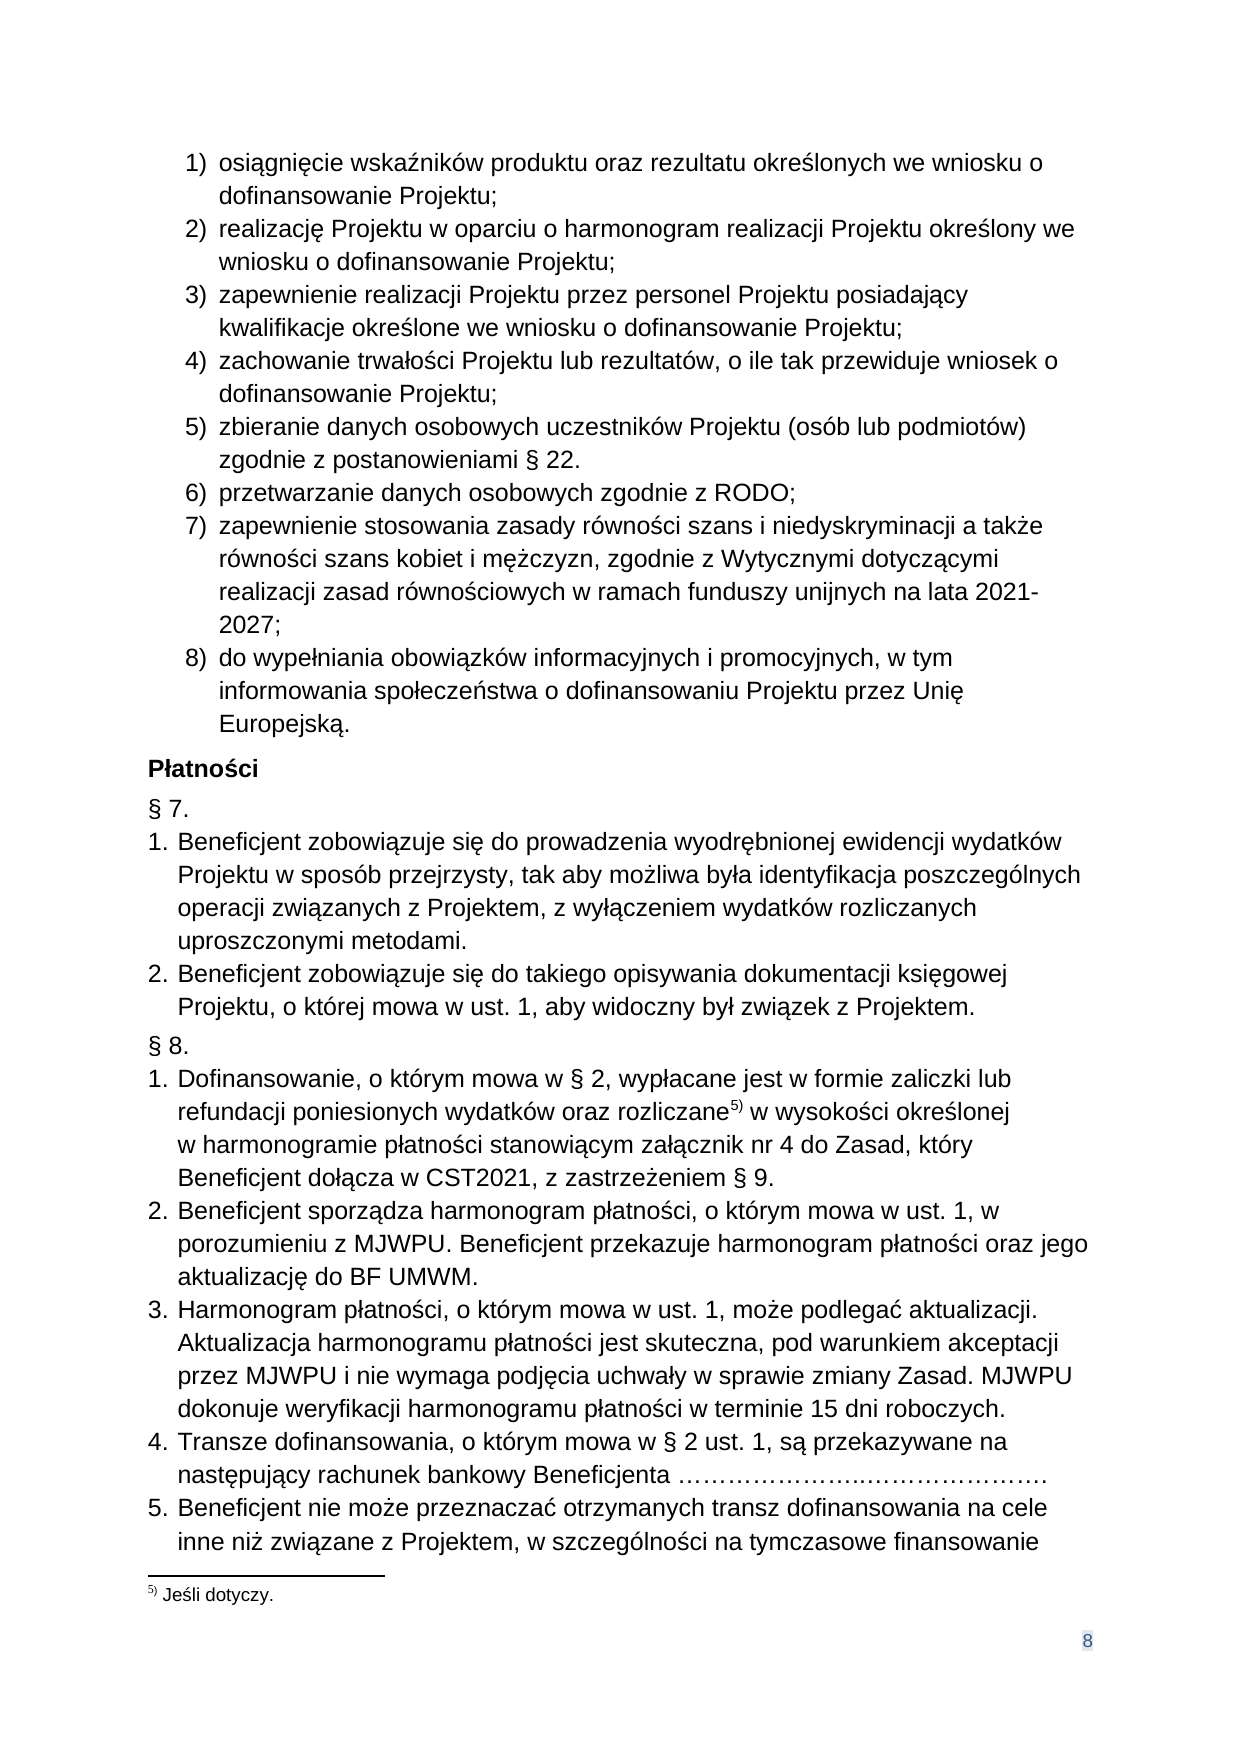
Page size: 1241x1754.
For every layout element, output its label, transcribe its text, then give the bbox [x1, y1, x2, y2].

list przetwarzanie danych osobowych zgodnie z RODO; [185, 478, 1093, 507]
list Dofinansowanie, o którym mowa w § 2, wypłacane jest w formie zaliczki lub refundacji poniesionych wydatków oraz rozliczane) w wysokości określonej w harmonogramie płatności stanowiącym załącznik nr 4 do Zasad, który Beneficjent dołącza w CST2021, z zastrzeżeniem § 9. [148, 1064, 1093, 1192]
list zapewnienie stosowania zasady równości szans i niedyskryminacji a także równości szans kobiet i mężczyzn, zgodnie z Wytycznymi dotyczącymi realizacji zasad równościowych w ramach funduszy unijnych na lata 2021-2027; [185, 511, 1093, 639]
list zbieranie danych osobowych uczestników Projektu (osób lub podmiotów) zgodnie z postanowieniami § 22. [185, 412, 1093, 473]
list Harmonogram płatności, o którym mowa w ust. 1, może podlegać aktualizacji. Aktualizacja harmonogramu płatności jest skuteczna, pod warunkiem akceptacji przez MJWPU i nie wymaga podjęcia uchwały w sprawie zmiany Zasad. MJWPU dokonuje weryfikacji harmonogramu płatności w terminie 15 dni roboczych. [148, 1295, 1093, 1423]
subtitle § 7. [148, 794, 1093, 822]
list Beneficjent sporządza harmonogram płatności, o którym mowa w ust. 1, w porozumieniu z MJWPU. Beneficjent przekazuje harmonogram płatności oraz jego aktualizację do BF UMWM. [148, 1196, 1093, 1291]
list Beneficjent zobowiązuje się do prowadzenia wyodrębnionej ewidencji wydatków Projektu w sposób przejrzysty, tak aby możliwa była identyfikacja poszczególnych operacji związanych z Projektem, z wyłączeniem wydatków rozliczanych uproszczonymi metodami. [148, 827, 1093, 954]
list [148, 1493, 1093, 1555]
subtitle Płatności [148, 754, 1093, 783]
subtitle § 8. [148, 1031, 1093, 1060]
list Beneficjent zobowiązuje się do takiego opisywania dokumentacji księgowej Projektu, o której mowa w ust. 1, aby widoczny był związek z Projektem. [148, 959, 1093, 1021]
list do wypełniania obowiązków informacyjnych i promocyjnych, w tym informowania społeczeństwa o dofinansowaniu Projektu przez Unię Europejską. [185, 643, 1093, 738]
list realizację Projektu w oparciu o harmonogram realizacji Projektu określony we wniosku o dofinansowanie Projektu; [185, 214, 1093, 275]
list zachowanie trwałości Projektu lub rezultatów, o ile tak przewiduje wniosek o dofinansowanie Projektu; [185, 346, 1093, 407]
list osiągnięcie wskaźników produktu oraz rezultatu określonych we wniosku o dofinansowanie Projektu; [185, 148, 1093, 209]
list zapewnienie realizacji Projektu przez personel Projektu posiadający kwalifikacje określone we wniosku o dofinansowanie Projektu; [185, 280, 1093, 341]
list Transze dofinansowania, o którym mowa w § 2 ust. 1, są przekazywane na następujący rachunek bankowy Beneficjenta …………………..…………………. [148, 1427, 1093, 1489]
